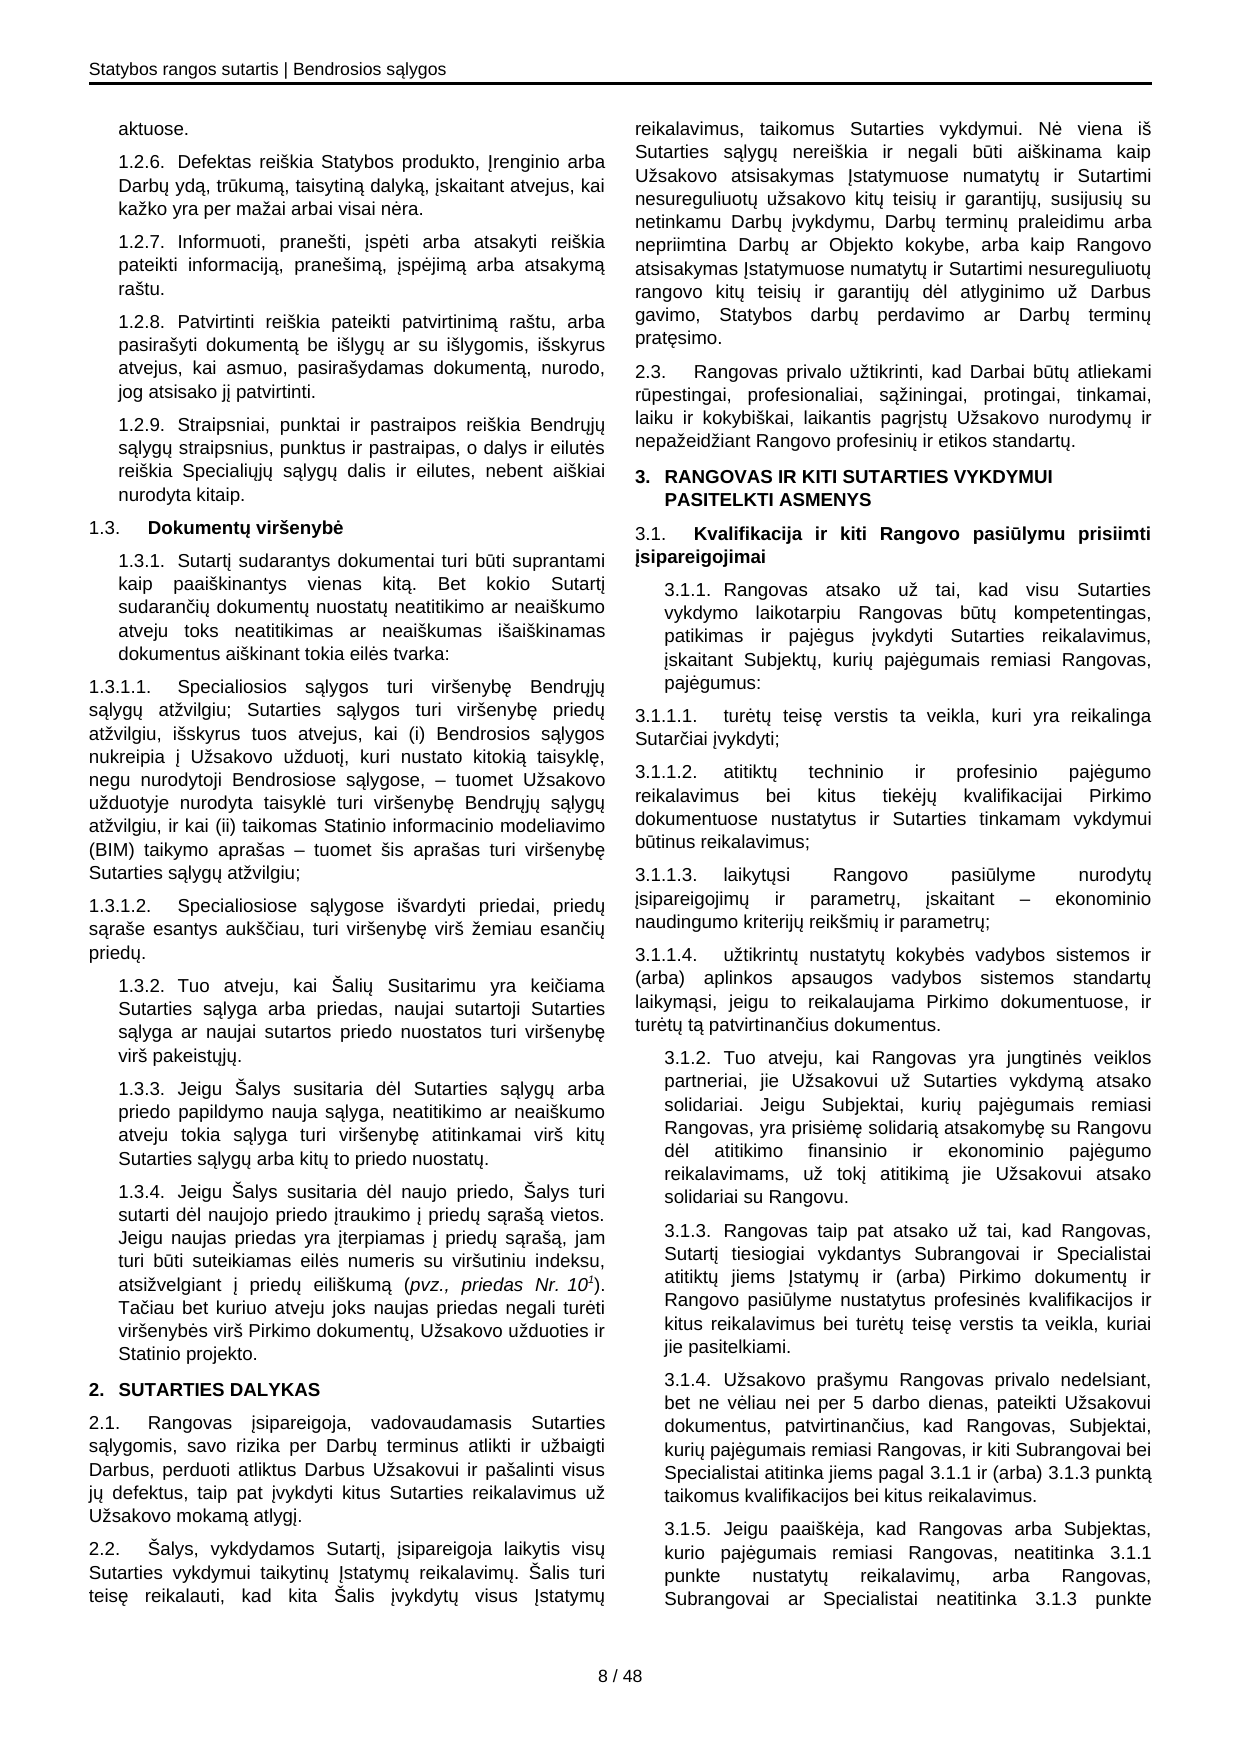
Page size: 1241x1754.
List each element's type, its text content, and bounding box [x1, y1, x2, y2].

list užtikrintų nustatytų kokybės vadybos sistemos ir (arba) aplinkos apsaugos vadybos sistemos standartų laikymąsi, jeigu to reikalaujama Pirkimo dokumentuose, ir turėtų tą patvirtinančius dokumentus. [635, 944, 1152, 1035]
subtitle Kvalifikacija ir kiti Rangovo pasiūlymu prisiimti įsipareigojimai [635, 522, 1152, 567]
list Šalys, vykdydamos Sutartį, įsipareigoja laikytis visų Sutarties vykdymui taikytinų Įstatymų reikalavimų. Šalis turi teisę reikalauti, kad kita Šalis įvykdytų visus Įstatymų reikalavimus, taikomus Sutarties vykdymui. Nė viena iš Sutarties sąlygų nereiškia ir negali būti aiškinama kaip Užsakovo atsisakymas Įstatymuose numatytų ir Sutartimi nesureguliuotų užsakovo kitų teisių ir garantijų, susijusių su netinkamu Darbų įvykdymu, Darbų terminų praleidimu arba nepriimtina Darbų ar Objekto kokybe, arba kaip Rangovo atsisakymas Įstatymuose numatytų ir Sutartimi nesureguliuotų rangovo kitų teisių ir garantijų dėl atlyginimo už Darbus gavimo, Statybos darbų perdavimo ar Darbų terminų pratęsimo. [635, 118, 1152, 349]
list Tuo atveju, kai Šalių Susitarimu yra keičiama Sutarties sąlyga arba priedas, naujai sutartoji Sutarties sąlyga ar naujai sutartos priedo nuostatos turi viršenybę virš pakeistųjų. [118, 975, 605, 1066]
list Rangovas atsako už tai, kad visu Sutarties vykdymo laikotarpiu Rangovas būtų kompetentingas, patikimas ir pajėgus įvykdyti Sutarties reikalavimus, įskaitant Subjektų, kurių pajėgumais remiasi Rangovas, pajėgumus: [664, 579, 1152, 693]
list turėtų teisę verstis ta veikla, kuri yra reikalinga Sutarčiai įvykdyti; [635, 705, 1152, 750]
subtitle Dokumentų viršenybė [89, 517, 605, 538]
list atitiktų techninio ir profesinio pajėgumo reikalavimus bei kitus tiekėjų kvalifikacijai Pirkimo dokumentuose nustatytus ir Sutarties tinkamam vykdymui būtinus reikalavimus; [635, 761, 1152, 853]
list Patvirtinti reiškia pateikti patvirtinimą raštu, arba pasirašyti dokumentą be išlygų ar su išlygomis, išskyrus atvejus, kai asmuo, pasirašydamas dokumentą, nurodo, jog atsisako jį patvirtinti. [118, 311, 605, 402]
list Rangovas taip pat atsako už tai, kad Rangovas, Sutartį tiesiogiai vykdantys Subrangovai ir Specialistai atitiktų jiems Įstatymų ir (arba) Pirkimo dokumentų ir Rangovo pasiūlyme nustatytus profesinės kvalifikacijos ir kitus reikalavimus bei turėtų teisę verstis ta veikla, kuriai jie pasitelkiami. [664, 1219, 1152, 1357]
list Specialiosiose sąlygose išvardyti priedai, priedų sąraše esantys aukščiau, turi viršenybę virš žemiau esančių priedų. [89, 895, 605, 963]
list Specialiosios sąlygos turi viršenybę Bendrųjų sąlygų atžvilgiu; Sutarties sąlygos turi viršenybę priedų atžvilgiu, išskyrus tuos atvejus, kai (i) Bendrosios sąlygos nukreipia į Užsakovo užduotį, kuri nustato kitokią taisyklę, negu nurodytoji Bendrosiose sąlygose, – tuomet Užsakovo užduotyje nurodyta taisyklė turi viršenybę Bendrųjų sąlygų atžvilgiu, ir kai (ii) taikomas Statinio informacinio modeliavimo (BIM) taikymo aprašas – tuomet šis aprašas turi viršenybę Sutarties sąlygų atžvilgiu; [89, 676, 605, 883]
list Defektas reiškia Statybos produkto, Įrenginio arba Darbų ydą, trūkumą, taisytiną dalyką, įskaitant atvejus, kai kažko yra per mažai arbai visai nėra. [118, 151, 605, 219]
subtitle Sutarties dalykas [89, 1379, 605, 1400]
subtitle Rangovas ir kiti Sutarties vykdymui pasitelkti asmenys [635, 466, 1152, 511]
list Užsakovo prašymu Rangovas privalo nedelsiant, bet ne vėliau nei per 5 darbo dienas, pateikti Užsakovui dokumentus, patvirtinančius, kad Rangovas, Subjektai, kurių pajėgumais remiasi Rangovas, ir kiti Subrangovai bei Specialistai atitinka jiems pagal 3.1.1 ir (arba) 3.1.3 punktą taikomus kvalifikacijos bei kitus reikalavimus. [664, 1369, 1152, 1507]
list laikytųsi Rangovo pasiūlyme nurodytų įsipareigojimų ir parametrų, įskaitant – ekonominio naudingumo kriterijų reikšmių ir parametrų; [635, 864, 1152, 932]
list Tuo atveju, kai Rangovas yra jungtinės veiklos partneriai, jie Užsakovui už Sutarties vykdymą atsako solidariai. Jeigu Subjektai, kurių pajėgumais remiasi Rangovas, yra prisiėmę solidarią atsakomybę su Rangovu dėl atitikimo finansinio ir ekonominio pajėgumo reikalavimams, už tokį atitikimą jie Užsakovui atsako solidariai su Rangovu. [664, 1047, 1152, 1208]
list Informuoti, pranešti, įspėti arba atsakyti reiškia pateikti informaciją, pranešimą, įspėjimą arba atsakymą raštu. [118, 231, 605, 299]
list Jeigu Šalys susitaria dėl Sutarties sąlygų arba priedo papildymo nauja sąlyga, neatitikimo ar neaiškumo atveju tokia sąlyga turi viršenybę atitinkamai virš kitų Sutarties sąlygų arba kitų to priedo nuostatų. [118, 1078, 605, 1169]
list Rangovas įsipareigoja, vadovaudamasis Sutarties sąlygomis, savo rizika per Darbų terminus atlikti ir užbaigti Darbus, perduoti atliktus Darbus Užsakovui ir pašalinti visus jų defektus, taip pat įvykdyti kitus Sutarties reikalavimus už Užsakovo mokamą atlygį. [89, 1412, 605, 1527]
list Sutartį sudarantys dokumentai turi būti suprantami kaip paaiškinantys vienas kitą. Bet kokio Sutartį sudarančių dokumentų nuostatų neatitikimo ar neaiškumo atveju toks neatitikimas ar neaiškumas išaiškinamas dokumentus aiškinant tokia eilės tvarka: [118, 550, 605, 664]
list Jeigu Šalys susitaria dėl naujo priedo, Šalys turi sutarti dėl naujojo priedo įtraukimo į priedų sąrašą vietos. Jeigu naujas priedas yra įterpiamas į priedų sąrašą, jam turi būti suteikiamas eilės numeris su viršutiniu indeksu, atsižvelgiant į priedų eiliškumą (pvz., priedas Nr. 101). Tačiau bet kuriuo atveju joks naujas priedas negali turėti viršenybės virš Pirkimo dokumentų, Užsakovo užduoties ir Statinio projekto. [118, 1181, 605, 1365]
list Rangovas privalo užtikrinti, kad Darbai būtų atliekami rūpestingai, profesionaliai, sąžiningai, protingai, tinkamai, laiku ir kokybiškai, laikantis pagrįstų Užsakovo nurodymų ir nepažeidžiant Rangovo profesinių ir etikos standartų. [635, 360, 1152, 452]
list Straipsniai, punktai ir pastraipos reiškia Bendrųjų sąlygų straipsnius, punktus ir pastraipas, o dalys ir eilutės reiškia Specialiųjų sąlygų dalis ir eilutes, nebent aiškiai nurodyta kitaip. [118, 414, 605, 505]
